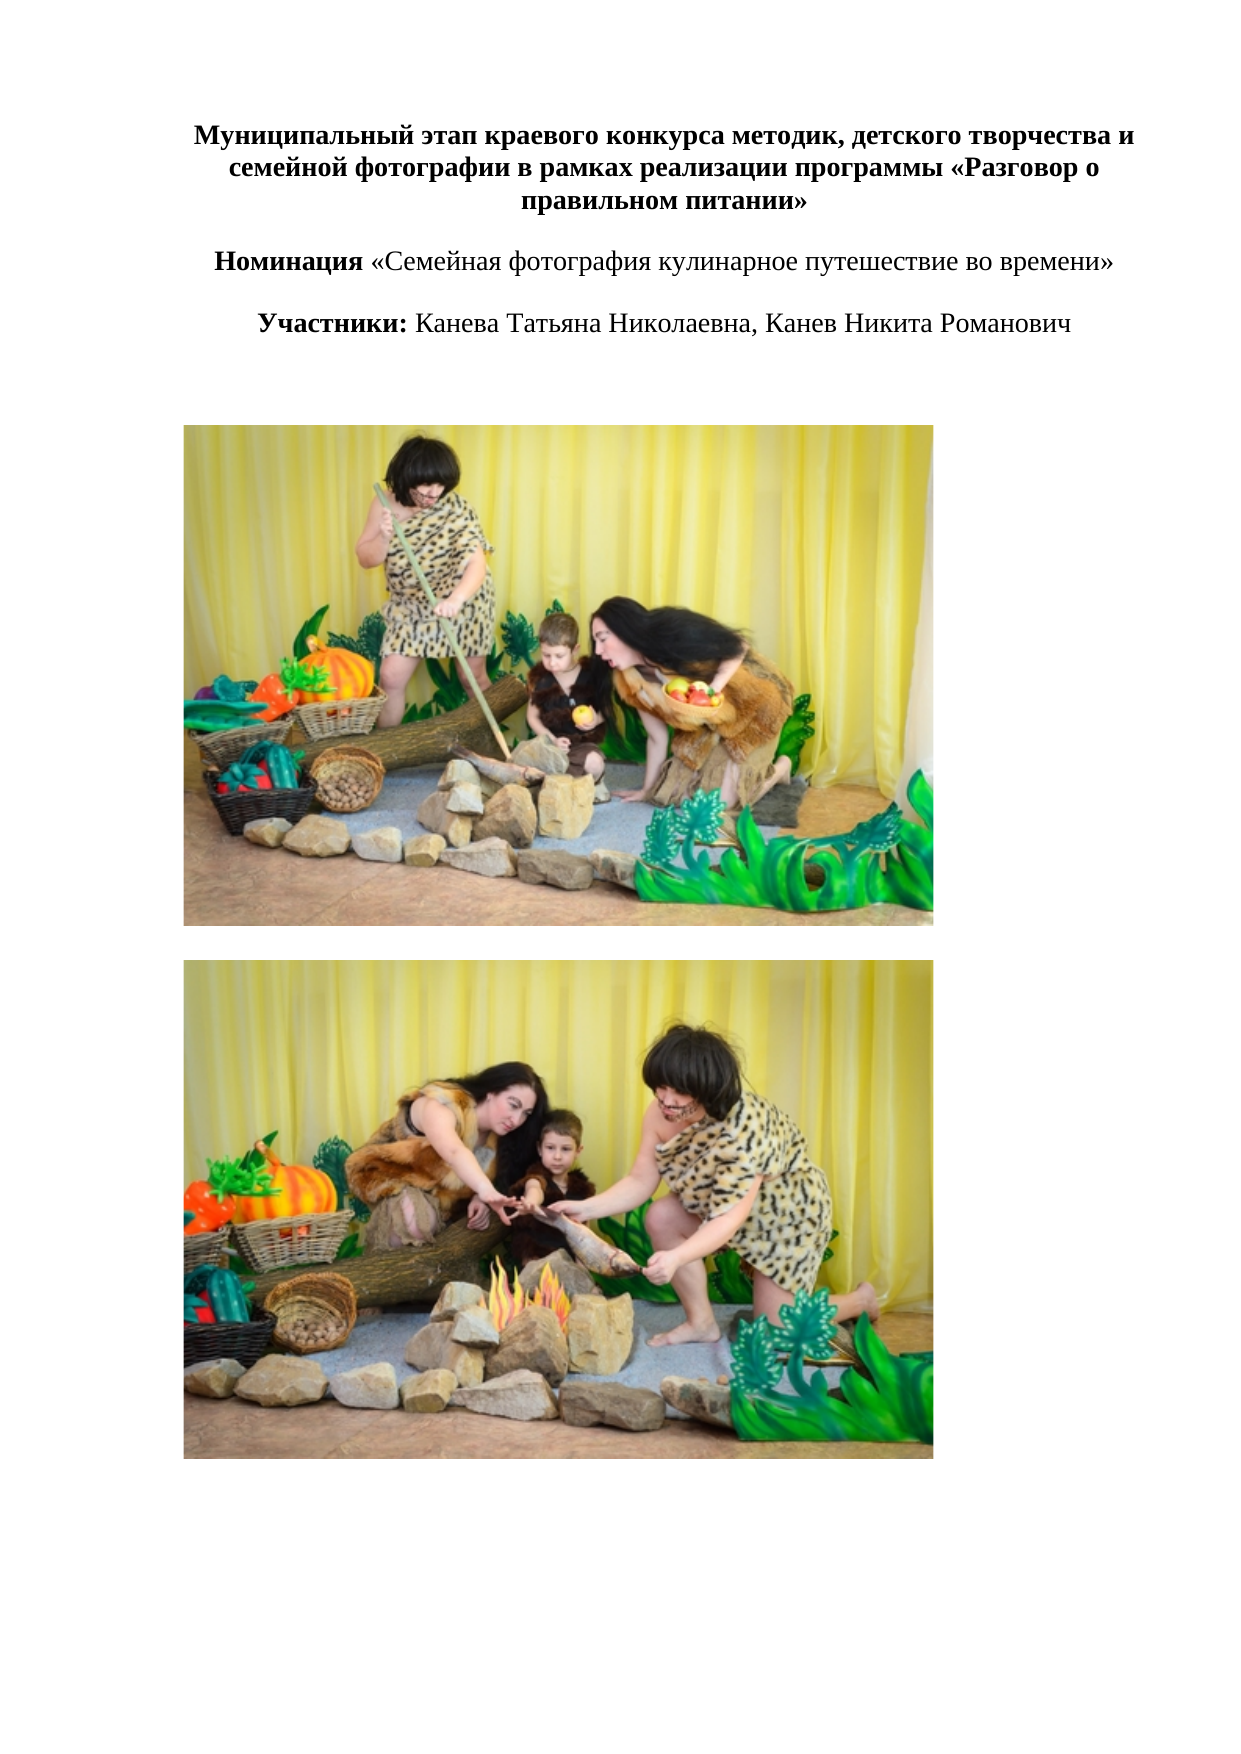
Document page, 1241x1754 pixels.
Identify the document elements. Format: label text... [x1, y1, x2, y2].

text Номинация «Семейная фотография кулинарное путешествие во времени» [177, 244, 1152, 277]
text Муниципальный этап краевого конкурса методик, детского творчества и семейной фотографии в рамках реализации программы «Разговор о правильном питании» [177, 118, 1152, 215]
picture [183, 960, 934, 1459]
text Участники: Канева Татьяна Николаевна, Канев Никита Романович [177, 306, 1152, 338]
picture [183, 425, 934, 926]
